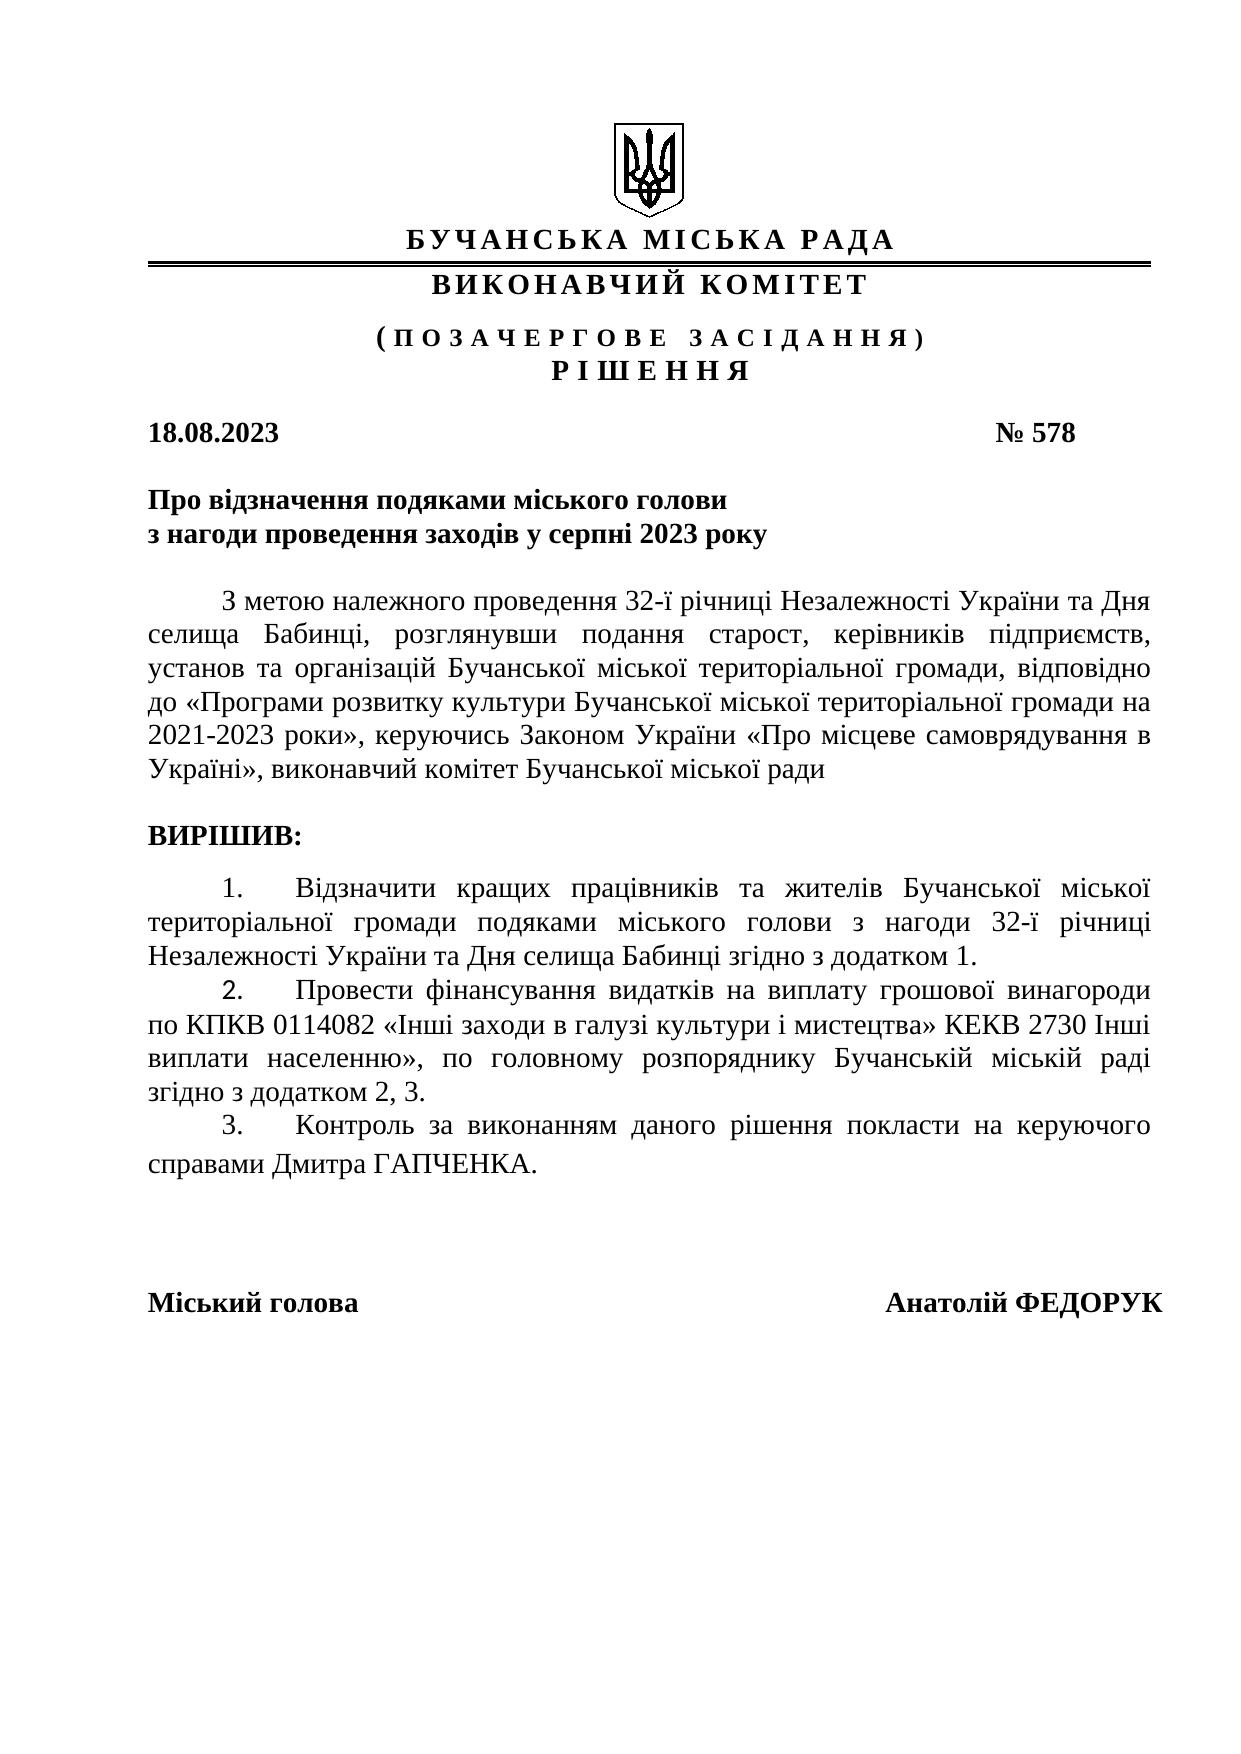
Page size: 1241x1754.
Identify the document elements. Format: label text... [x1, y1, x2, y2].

text БУЧАНСЬКА МІСЬКА РАДА [148, 222, 1152, 256]
text (ПОЗАЧЕРГОВЕ ЗАСІДАННЯ) [148, 319, 1152, 353]
table_header ВИКОНАВЧИЙ КОМІТЕТ [148, 267, 1151, 319]
text 18.08.2023 № 578 [148, 415, 1152, 449]
text РІШЕННЯ [148, 353, 1152, 387]
text Про відзначення подяками міського голови [148, 482, 1152, 516]
list Контроль за виконанням даного рішення покласти на керуючого справами Дмитра ГАПЧЕНКА. [148, 1107, 1152, 1179]
text Міський голова Анатолій ФЕДОРУК [148, 1285, 1181, 1319]
list Відзначити кращих працівників та жителів Бучанської міської територіальної громади подяками міського голови з нагоди 32-ї річниці Незалежності України та Дня селища Бабинці згідно з додатком 1. [148, 871, 1152, 971]
text з нагоди проведення заходів у серпні 2023 року [148, 516, 1152, 549]
list Провести фінансування видатків на виплату грошової винагороди по КПКВ 0114082 «Інші заходи в галузі культури і мистецтва» КЕКВ 2730 Інші виплати населенню», по головному розпоряднику Бучанській міській раді згідно з додатком 2, 3. [148, 971, 1152, 1107]
text З метою належного проведення 32-ї річниці Незалежності України та Дня селища Бабинці, розглянувши подання старост, керівників підприємств, установ та організацій Бучанської міської територіальної громади, відповідно до «Програми розвитку культури Бучанської міської територіальної громади на 2021-2023 роки», керуючись Законом України «Про місцеве самоврядування в Україні», виконавчий комітет Бучанської міської ради [148, 583, 1152, 784]
text ВИРІШИВ: [148, 818, 1152, 851]
